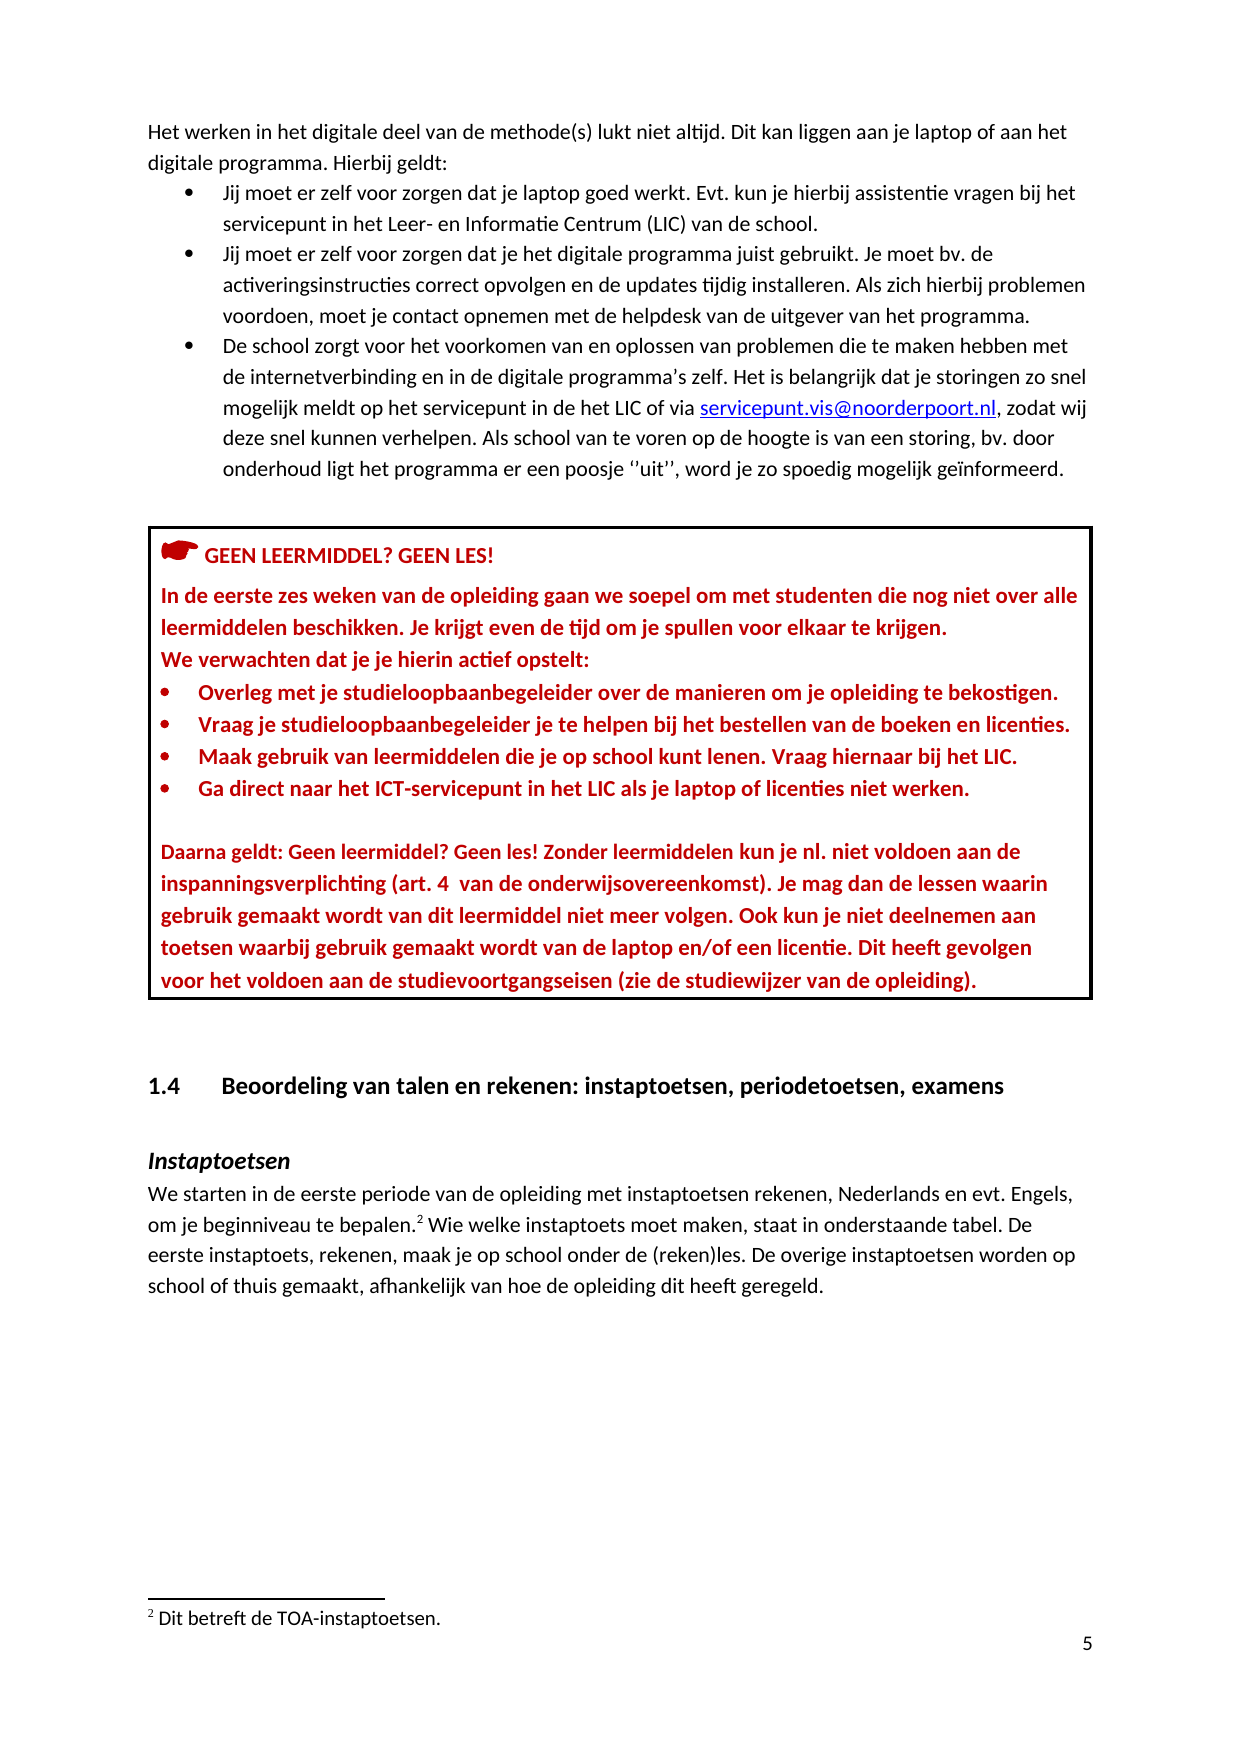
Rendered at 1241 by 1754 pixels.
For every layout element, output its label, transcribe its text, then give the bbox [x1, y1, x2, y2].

text Het werken in het digitale deel van de methode(s) lukt niet altijd. Dit kan liggen aan je laptop of aan het [148, 118, 1092, 145]
list De school zorgt voor het voorkomen van en oplossen van problemen die te maken hebben met de internetverbinding en in de digitale programma’s zelf. Het is belangrijk dat je storingen zo snel mogelijk meldt op het servicepunt in de het LIC of via servicepunt.vis@noorderpoort.nl, zodat wij deze snel kunnen verhelpen. Als school van te voren op de hoogte is van een storing, bv. door onderhoud ligt het programma er een poosje ‘’uit’’, word je zo spoedig mogelijk geïnformeerd. [185, 332, 1092, 482]
list Jij moet er zelf voor zorgen dat je het digitale programma juist gebruikt. Je moet bv. de activeringsinstructies correct opvolgen en de updates tijdig installeren. Als zich hierbij problemen voordoen, moet je contact opnemen met de helpdesk van de uitgever van het programma. [185, 241, 1092, 328]
text digitale programma. Hierbij geldt: [148, 149, 1092, 175]
list Jij moet er zelf voor zorgen dat je laptop goed werkt. Evt. kun je hierbij assistentie vragen bij het servicepunt in het Leer- en Informatie Centrum (LIC) van de school. [185, 179, 1092, 237]
table_header GEEN LEERMIDDEL? GEEN LES! In de eerste zes weken van de opleiding gaan we soepel om met studenten die nog niet over alle leermiddelen beschikken. Je krijgt even de tijd om je spullen voor elkaar te krijgen. We verwachten dat je je hierin actief opstelt: Overleg met je studieloopbaanbegeleider over de manieren om je opleiding te bekostigen. Vraag je studieloopbaanbegeleider je te helpen bij het bestellen van de boeken en licenties. Maak gebruik van leermiddelen die je op school kunt lenen. Vraag hiernaar bij het LIC. Ga direct naar het ICT-servicepunt in het LIC als je laptop of licenties niet werken. Daarna geldt: Geen leermiddel? Geen les! Zonder leermiddelen kun je nl. niet voldoen aan de inspanningsverplichting (art. 4 van de onderwijsovereenkomst). Je mag dan de lessen waarin gebruik gemaakt wordt van dit leermiddel niet meer volgen. Ook kun je niet deelnemen aan toetsen waarbij gebruik gemaakt wordt van de laptop en/of een licentie. Dit heeft gevolgen voor het voldoen aan de studievoortgangseisen (zie de studiewijzer van de opleiding). [151, 529, 1089, 997]
text Instaptoetsen [148, 1145, 1092, 1176]
text 1.4 Beoordeling van talen en rekenen: instaptoetsen, periodetoetsen, examens [148, 1070, 1092, 1101]
text We starten in de eerste periode van de opleiding met instaptoetsen rekenen, Nederlands en evt. Engels, om je beginniveau te bepalen. Wie welke instaptoets moet maken, staat in onderstaande tabel. De eerste instaptoets, rekenen, maak je op school onder de (reken)les. De overige instaptoetsen worden op school of thuis gemaakt, afhankelijk van hoe de opleiding dit heeft geregeld. [148, 1180, 1092, 1299]
